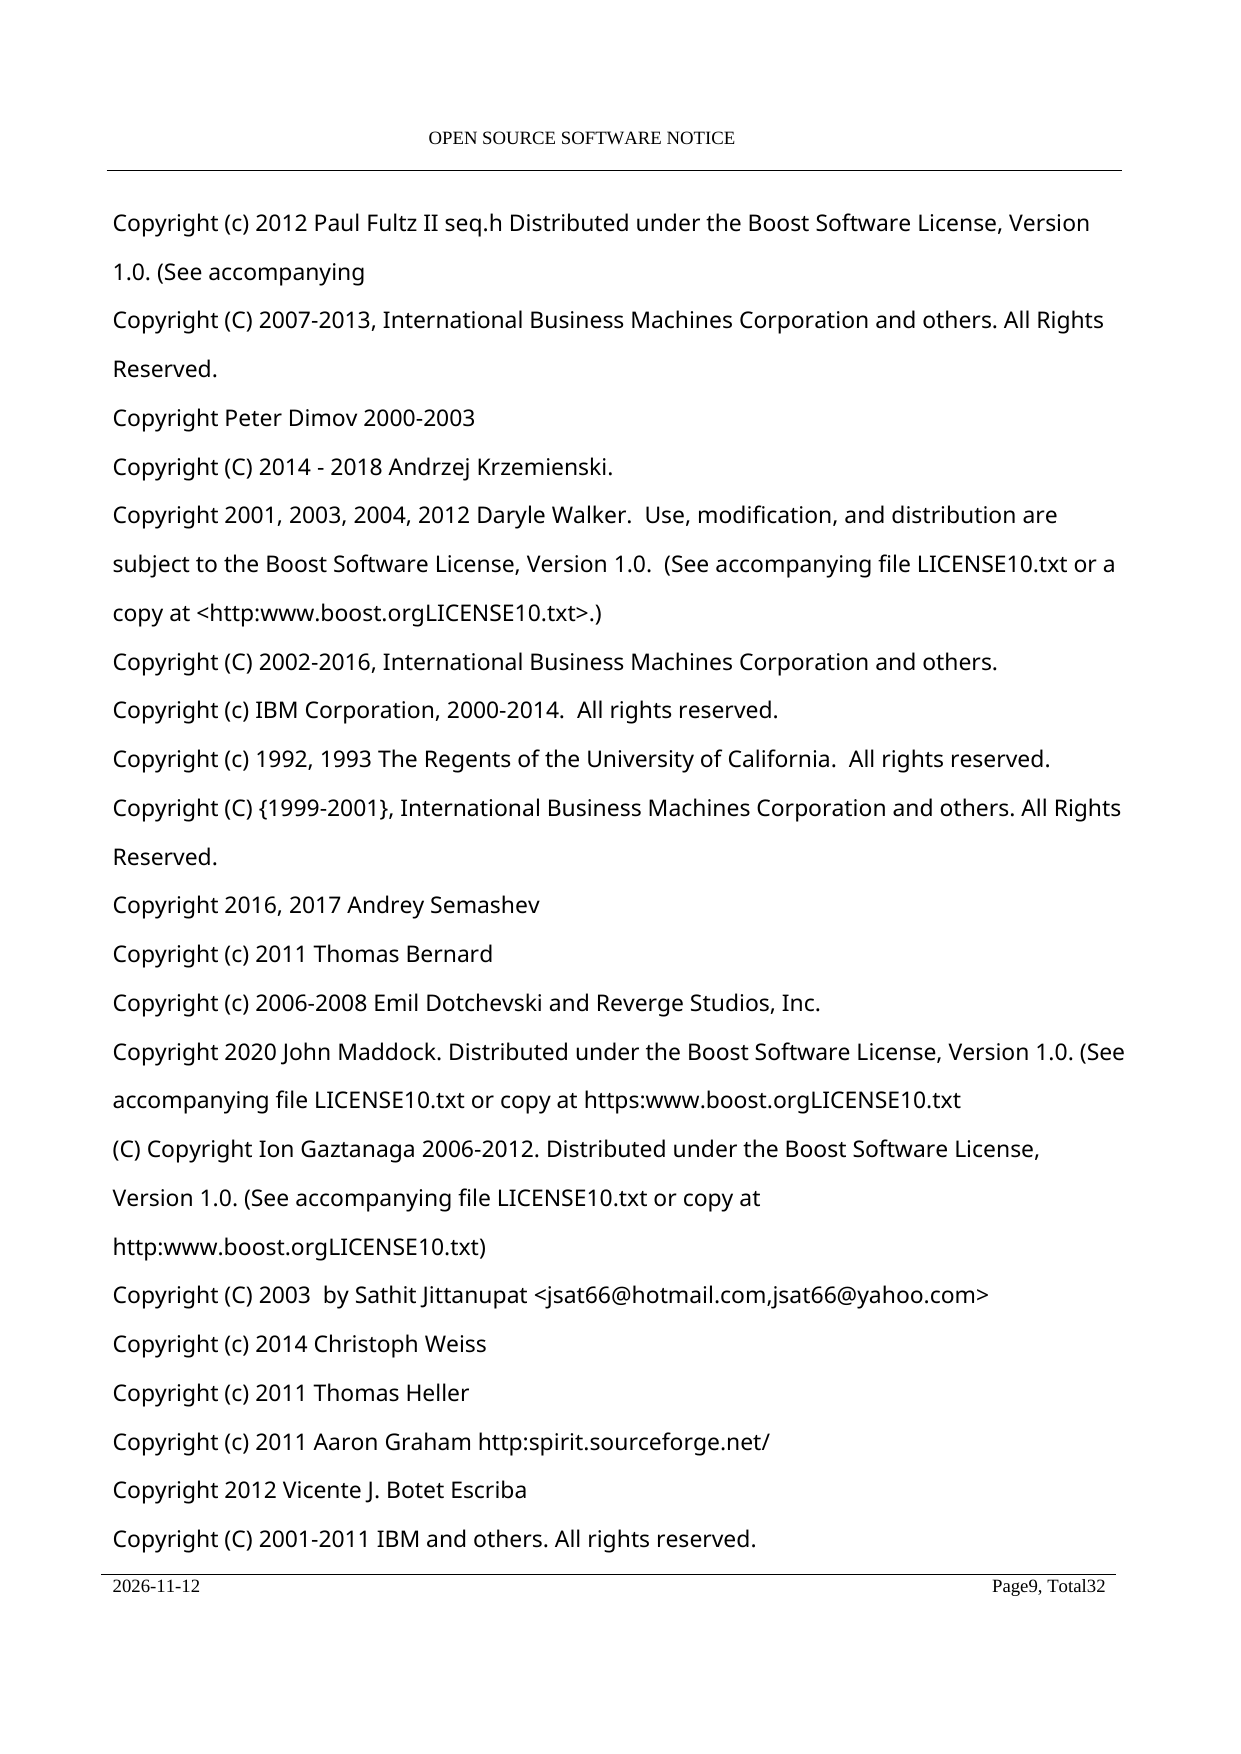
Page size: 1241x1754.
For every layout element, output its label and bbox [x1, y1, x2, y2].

text [112, 206, 1128, 1555]
